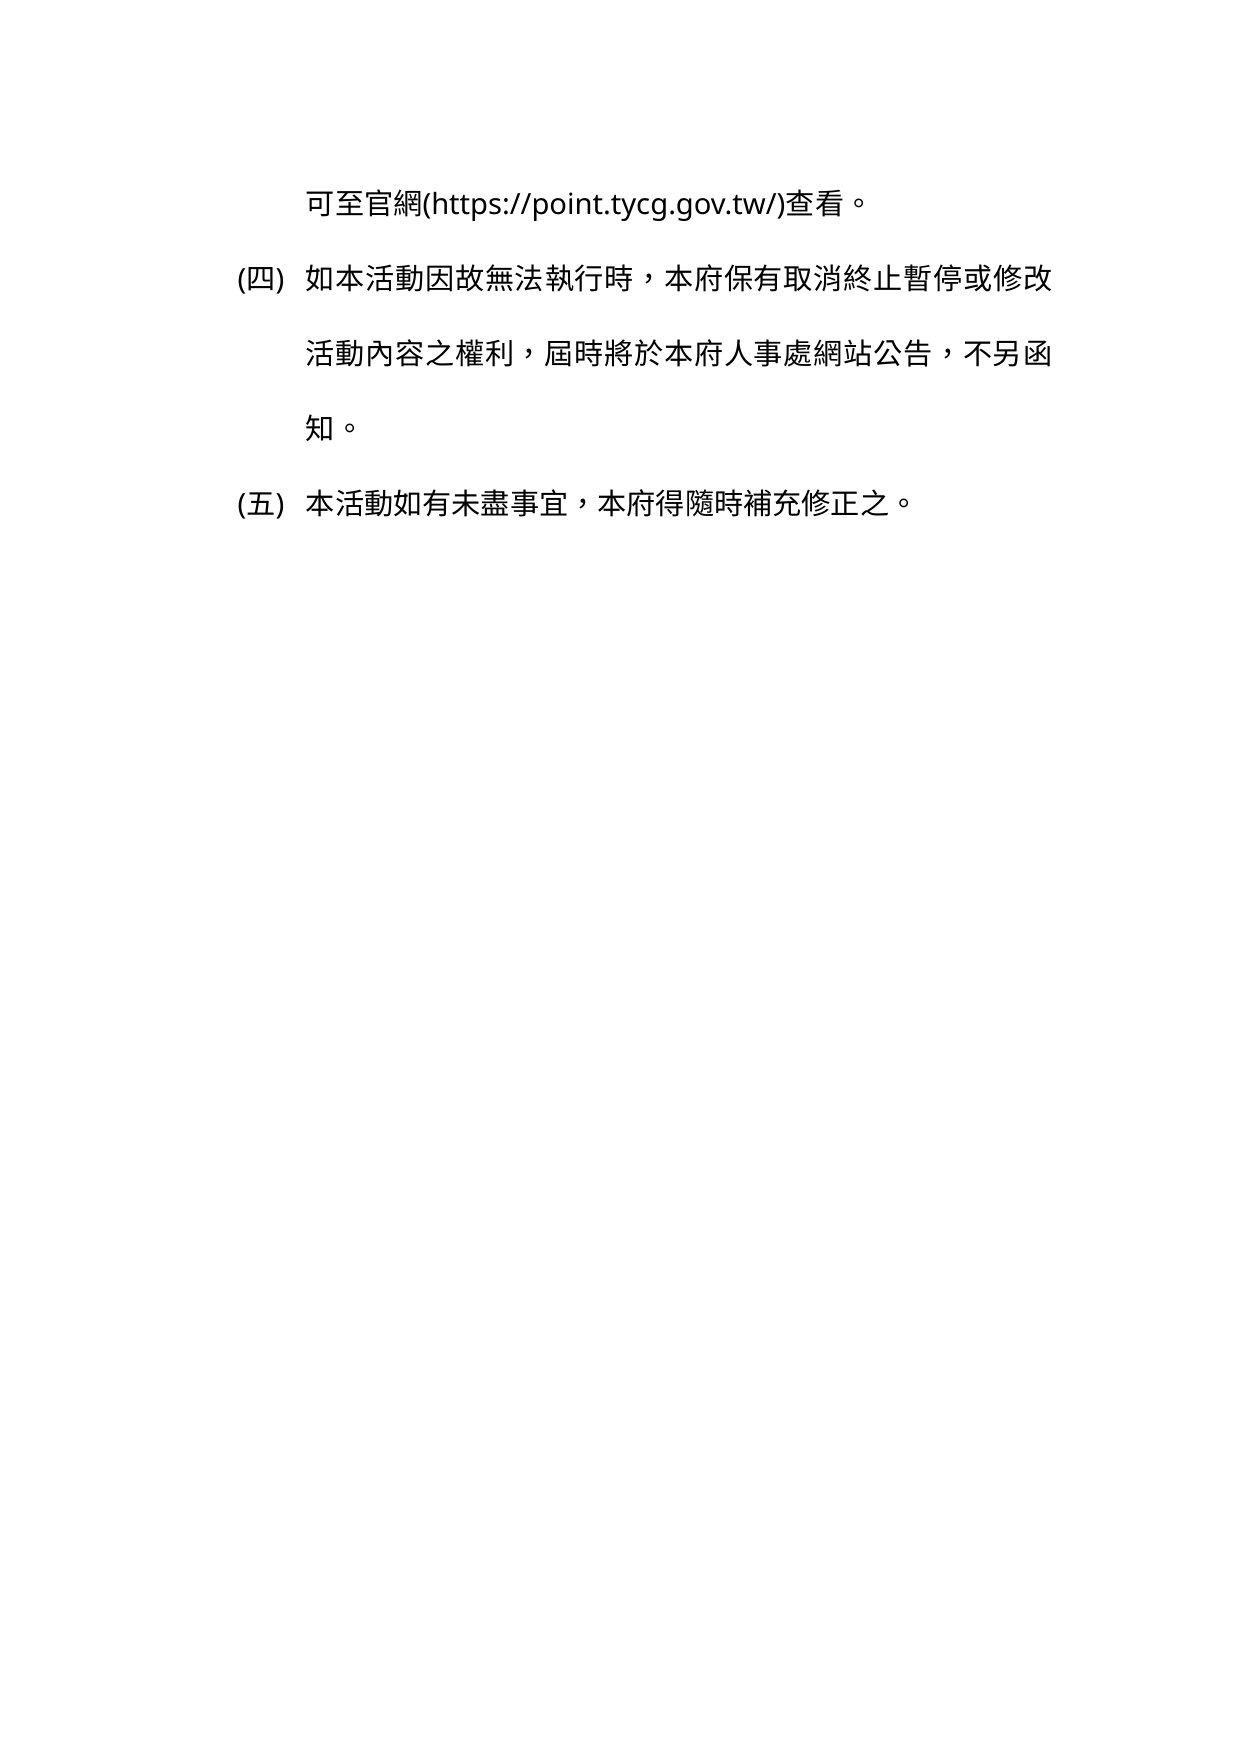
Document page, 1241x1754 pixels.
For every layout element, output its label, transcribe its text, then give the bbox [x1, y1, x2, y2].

list 如本活動因故無法執行時，本府保有取消終止暫停或修改活動內容之權利，屆時將於本府人事處網站公告，不另函知。 [237, 239, 1053, 464]
list 本活動如有未盡事宜，本府得隨時補充修正之。 [237, 464, 1053, 539]
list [237, 164, 1053, 239]
